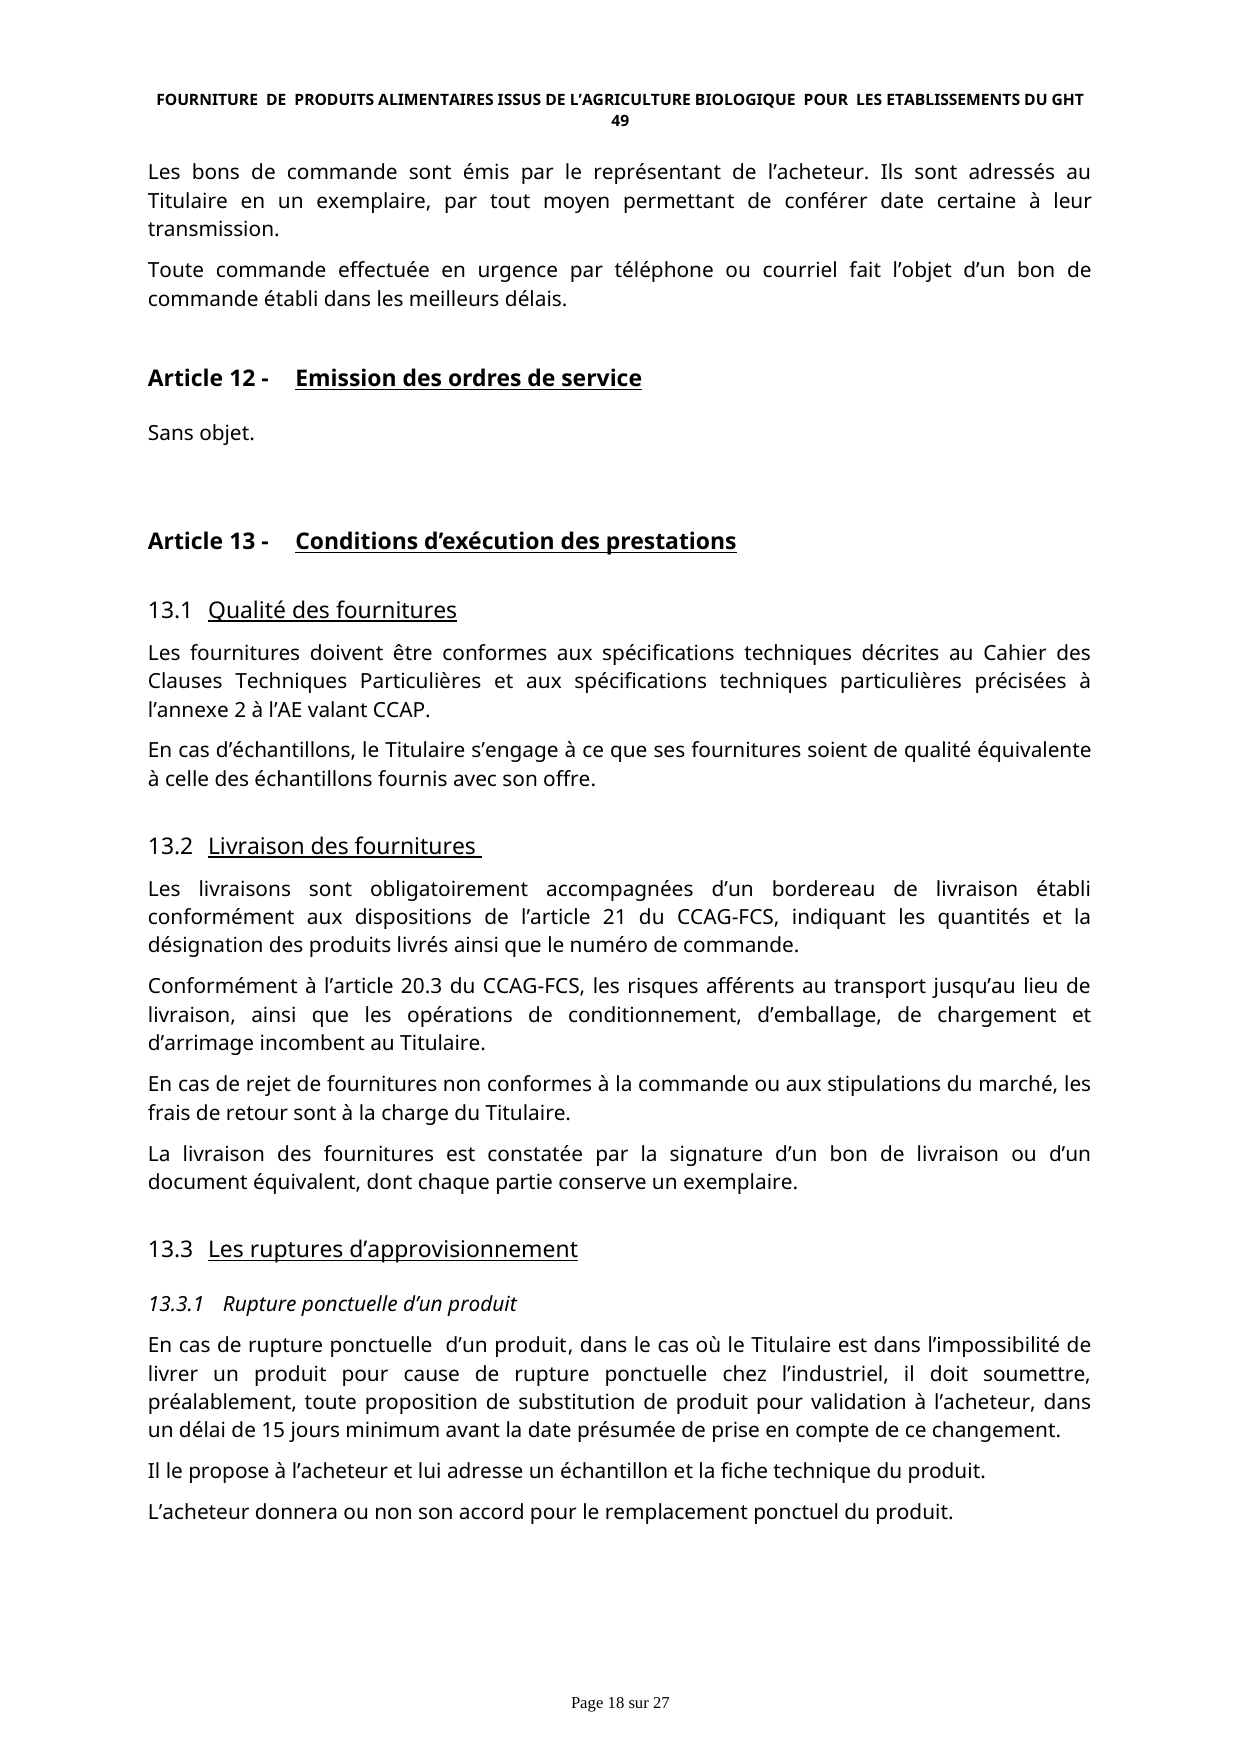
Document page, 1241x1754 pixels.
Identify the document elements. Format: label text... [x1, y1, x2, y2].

text En cas de rejet de fournitures non conformes à la commande ou aux stipulations du marché, les frais de retour sont à la charge du Titulaire. [148, 1069, 1093, 1126]
subtitle Rupture ponctuelle d’un produit [148, 1289, 1093, 1318]
text Les livraisons sont obligatoirement accompagnées d’un bordereau de livraison établi conformément aux dispositions de l’article 21 du CCAG-FCS, indiquant les quantités et la désignation des produits livrés ainsi que le numéro de commande. [148, 874, 1093, 959]
text Les fournitures doivent être conformes aux spécifications techniques décrites au Cahier des Clauses Techniques Particulières et aux spécifications techniques particulières précisées à l’annexe 2 à l’AE valant CCAP. [148, 638, 1093, 723]
list Les bons de commande sont émis par le représentant de l’acheteur. Ils sont adressés au Titulaire en un exemplaire, par tout moyen permettant de conférer date certaine à leur transmission. [148, 157, 1093, 243]
text La livraison des fournitures est constatée par la signature d’un bon de livraison ou d’un document équivalent, dont chaque partie conserve un exemplaire. [148, 1139, 1093, 1196]
subtitle Emission des ordres de service [148, 362, 1093, 393]
text Sans objet. [148, 418, 1093, 447]
text Conformément à l’article 20.3 du CCAG-FCS, les risques afférents au transport jusqu’au lieu de livraison, ainsi que les opérations de conditionnement, d’emballage, de chargement et d’arrimage incombent au Titulaire. [148, 972, 1093, 1057]
subtitle Qualité des fournitures [148, 594, 1093, 625]
text Il le propose à l’acheteur et lui adresse un échantillon et la fiche technique du produit. [148, 1457, 1093, 1485]
text L’acheteur donnera ou non son accord pour le remplacement ponctuel du produit. [148, 1497, 1093, 1526]
subtitle Conditions d’exécution des prestations [148, 525, 1093, 557]
subtitle Livraison des fournitures [148, 830, 1093, 861]
subtitle Les ruptures d’approvisionnement [148, 1233, 1093, 1264]
list Toute commande effectuée en urgence par téléphone ou courriel fait l’objet d’un bon de commande établi dans les meilleurs délais. [148, 255, 1093, 312]
text En cas de rupture ponctuelle d’un produit, dans le cas où le Titulaire est dans l’impossibilité de livrer un produit pour cause de rupture ponctuelle chez l’industriel, il doit soumettre, préalablement, toute proposition de substitution de produit pour validation à l’acheteur, dans un délai de 15 jours minimum avant la date présumée de prise en compte de ce changement. [148, 1330, 1093, 1444]
text En cas d’échantillons, le Titulaire s’engage à ce que ses fournitures soient de qualité équivalente à celle des échantillons fournis avec son offre. [148, 736, 1093, 792]
